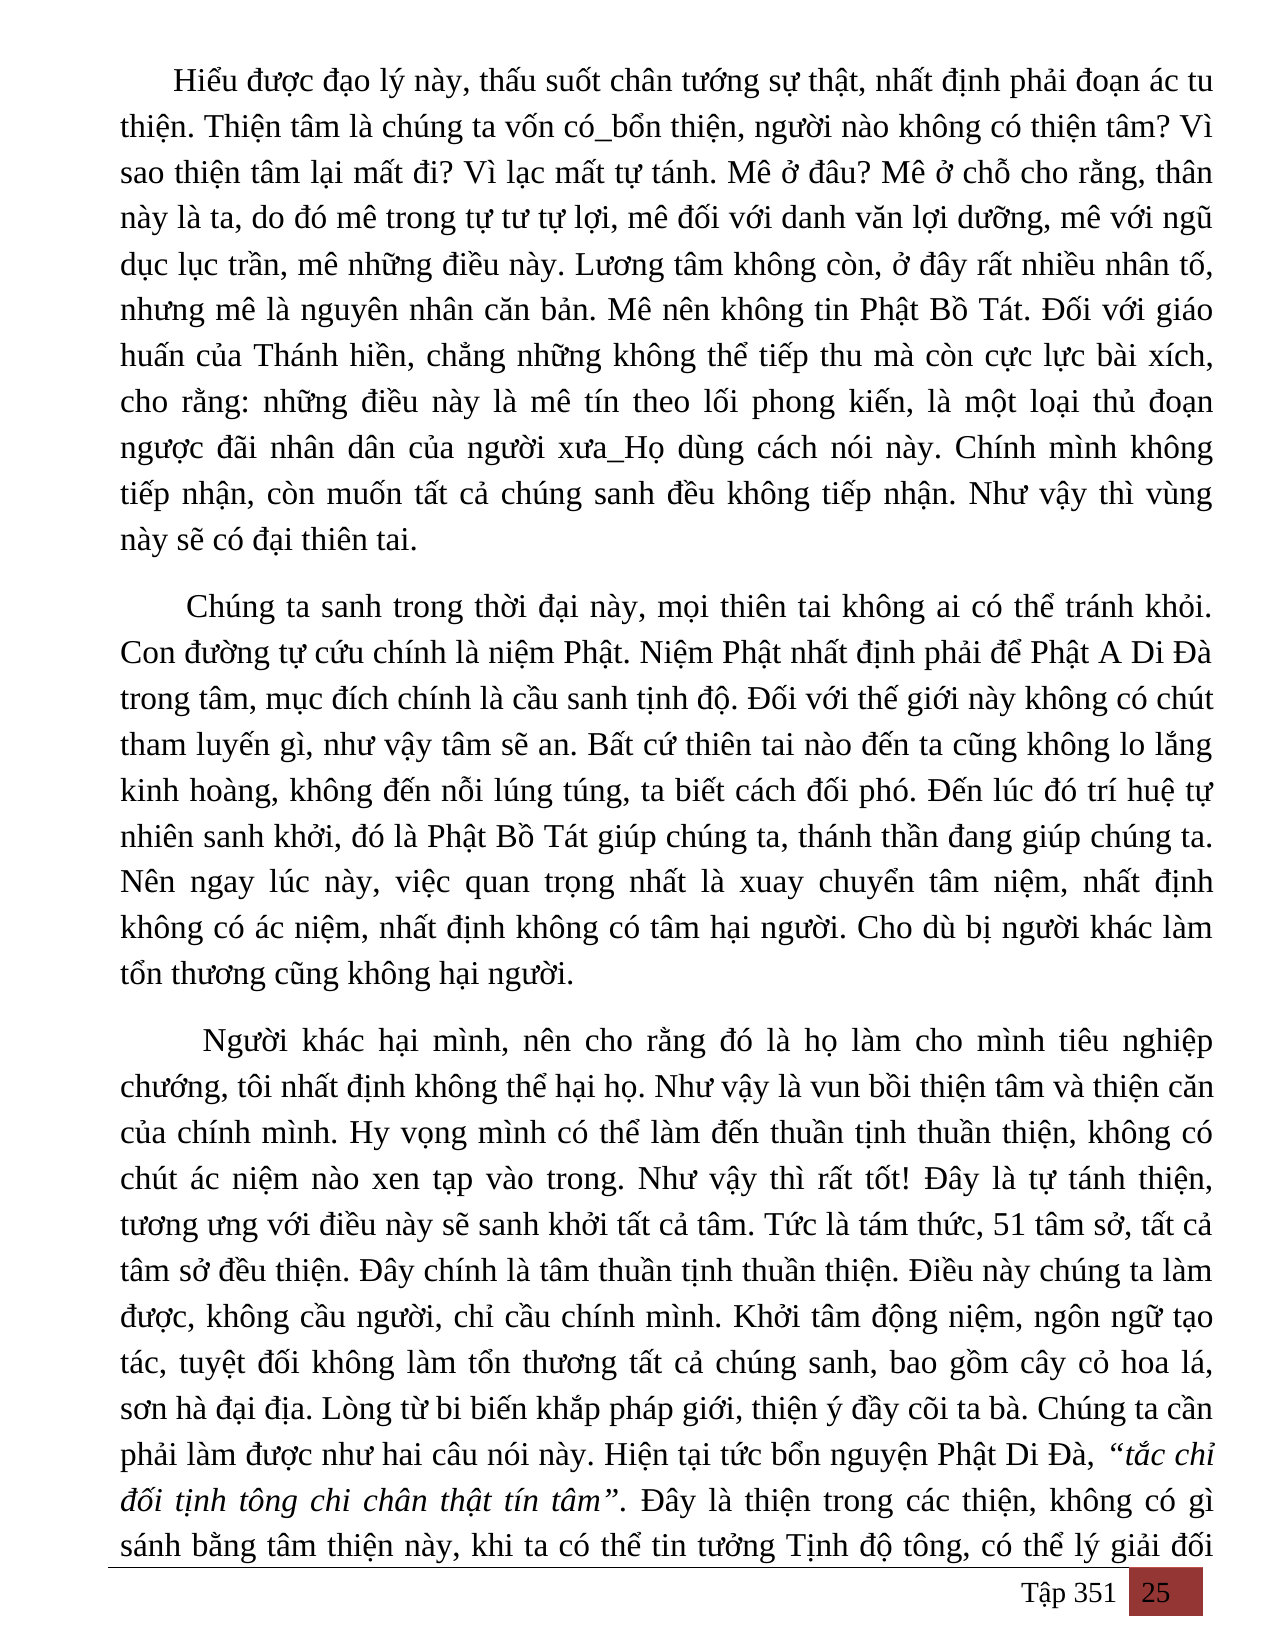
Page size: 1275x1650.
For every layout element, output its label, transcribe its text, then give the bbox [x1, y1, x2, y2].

text Chúng ta sanh trong thời đại này, mọi thiên tai không ai có thể tránh khỏi. Con đường tự cứu chính là niệm Phật. Niệm Phật nhất định phải để Phật A Di Đà trong tâm, mục đích chính là cầu sanh tịnh độ. Đối với thế giới này không có chút tham luyến gì, như vậy tâm sẽ an. Bất cứ thiên tai nào đến ta cũng không lo lắng kinh hoàng, không đến nỗi lúng túng, ta biết cách đối phó. Đến lúc đó trí huệ tự nhiên sanh khởi, đó là Phật Bồ Tát giúp chúng ta, thánh thần đang giúp chúng ta. Nên ngay lúc này, việc quan trọng nhất là xuay chuyển tâm niệm, nhất định không có ác niệm, nhất định không có tâm hại người. Cho dù bị người khác làm tổn thương cũng không hại người. [120, 586, 1215, 992]
text Hiểu được đạo lý này, thấu suốt chân tướng sự thật, nhất định phải đoạn ác tu thiện. Thiện tâm là chúng ta vốn có_bổn thiện, người nào không có thiện tâm? Vì sao thiện tâm lại mất đi? Vì lạc mất tự tánh. Mê ở đâu? Mê ở chỗ cho rằng, thân này là ta, do đó mê trong tự tư tự lợi, mê đối với danh văn lợi dưỡng, mê với ngũ dục lục trần, mê những điều này. Lương tâm không còn, ở đây rất nhiều nhân tố, nhưng mê là nguyên nhân căn bản. Mê nên không tin Phật Bồ Tát. Đối với giáo huấn của Thánh hiền, chẳng những không thể tiếp thu mà còn cực lực bài xích, cho rằng: những điều này là mê tín theo lối phong kiến, là một loại thủ đoạn ngược đãi nhân dân của người xưa_Họ dùng cách nói này. Chính mình không tiếp nhận, còn muốn tất cả chúng sanh đều không tiếp nhận. Như vậy thì vùng này sẽ có đại thiên tai. [120, 60, 1215, 558]
